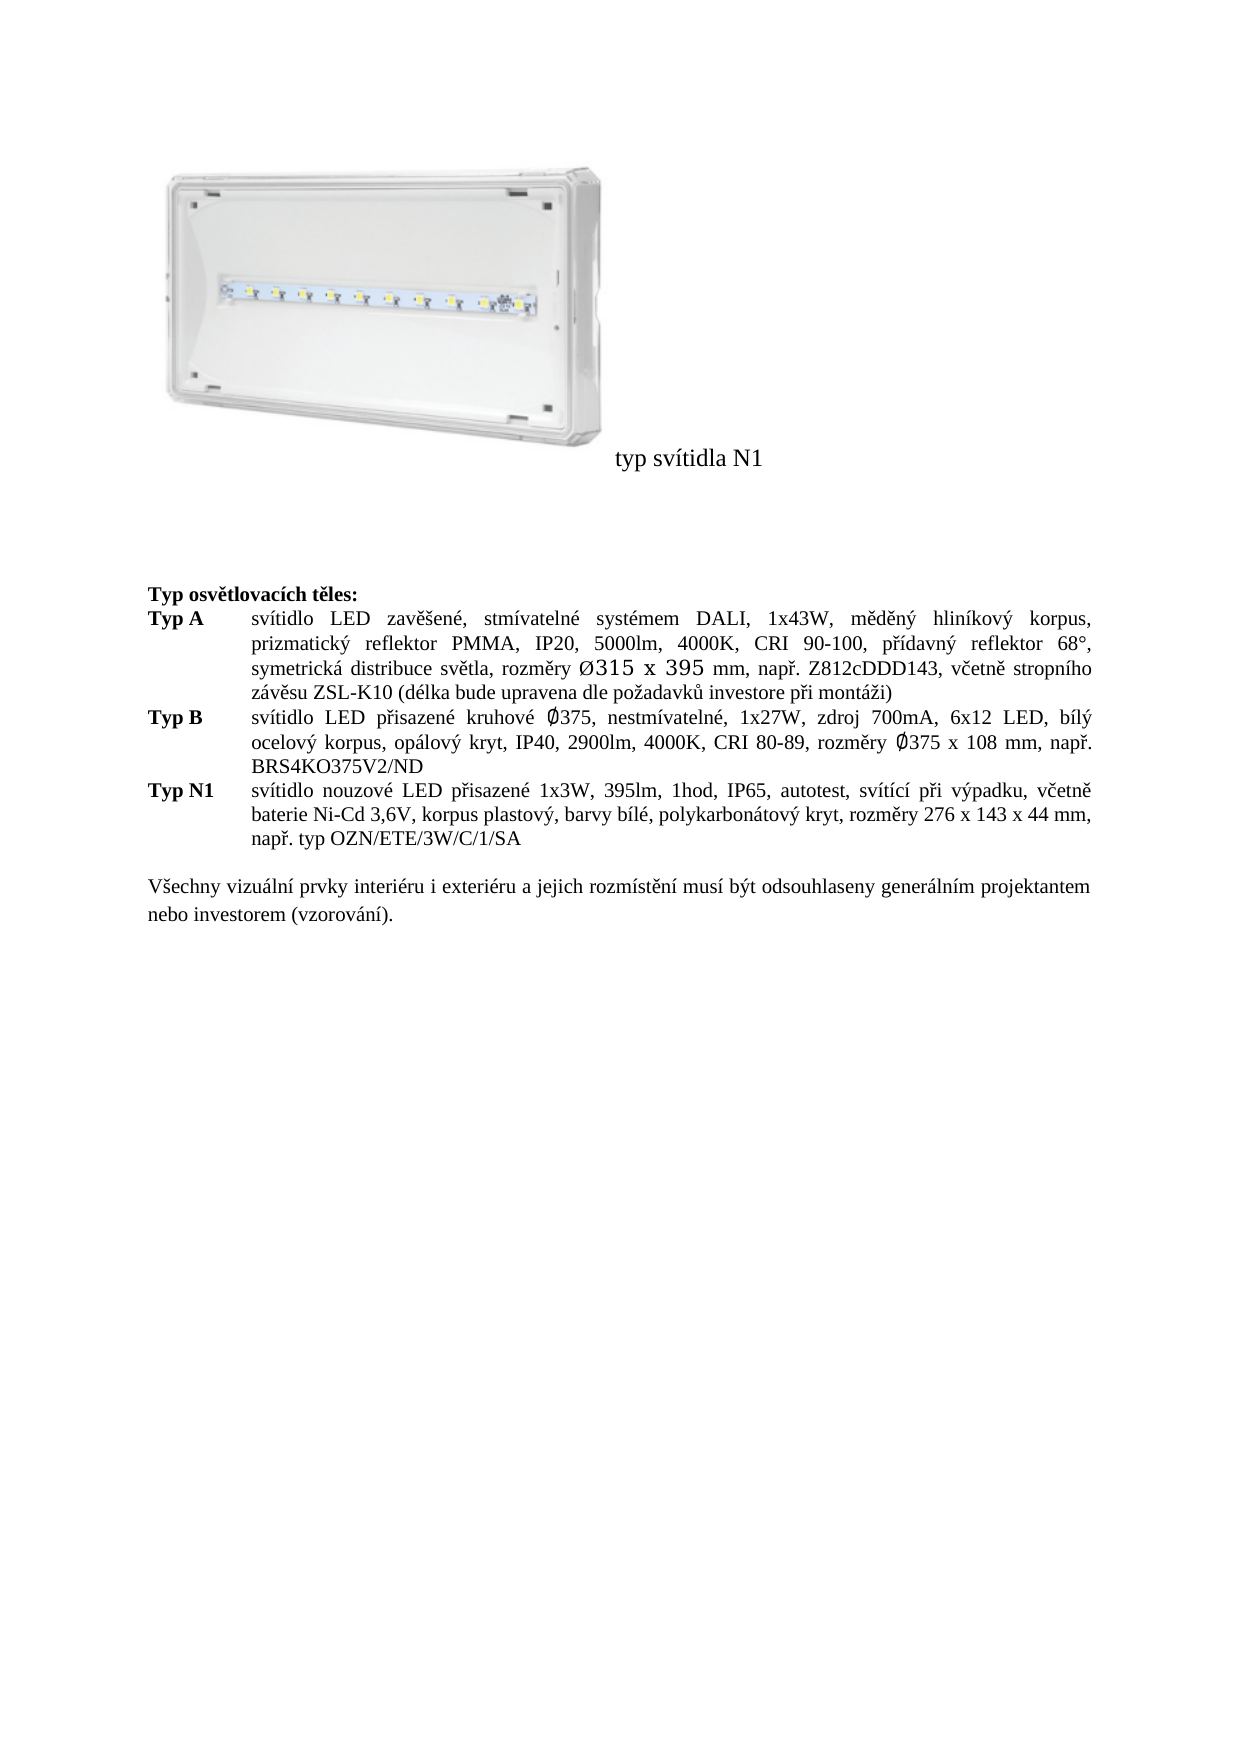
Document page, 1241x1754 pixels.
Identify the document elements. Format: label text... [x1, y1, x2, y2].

picture [147, 147, 615, 467]
text Typ N1 svítidlo nouzové LED přisazené 1x3W, 395lm, 1hod, IP65, autotest, svítící při výpadku, včetně baterie Ni-Cd 3,6V, korpus plastový, barvy bílé, polykarbonátový kryt, rozměry 276 x 143 x 44 mm, např. typ OZN/ETE/3W/C/1/SA [148, 778, 1093, 850]
text Typ osvětlovacích těles: [148, 582, 1093, 606]
text Typ A svítidlo LED zavěšené, stmívatelné systémem DALI, 1x43W, měděný hliníkový korpus, prizmatický reflektor PMMA, IP20, 5000lm, 4000K, CRI 90-100, přídavný reflektor 68°, symetrická distribuce světla, rozměry Ø315 x 395 mm, např. Z812cDDD143, včetně stropního závěsu ZSL-K10 (délka bude upravena dle požadavků investore při montáži) [148, 606, 1093, 704]
text Typ B svítidlo LED přisazené kruhové ∅375, nestmívatelné, 1x27W, zdroj 700mA, 6x12 LED, bílý ocelový korpus, opálový kryt, IP40, 2900lm, 4000K, CRI 80-89, rozměry ∅375 x 108 mm, např. BRS4KO375V2/ND [148, 704, 1093, 778]
text Všechny vizuální prvky interiéru i exteriéru a jejich rozmístění musí být odsouhlaseny generálním projektantem nebo investorem (vzorování). [148, 874, 1093, 927]
